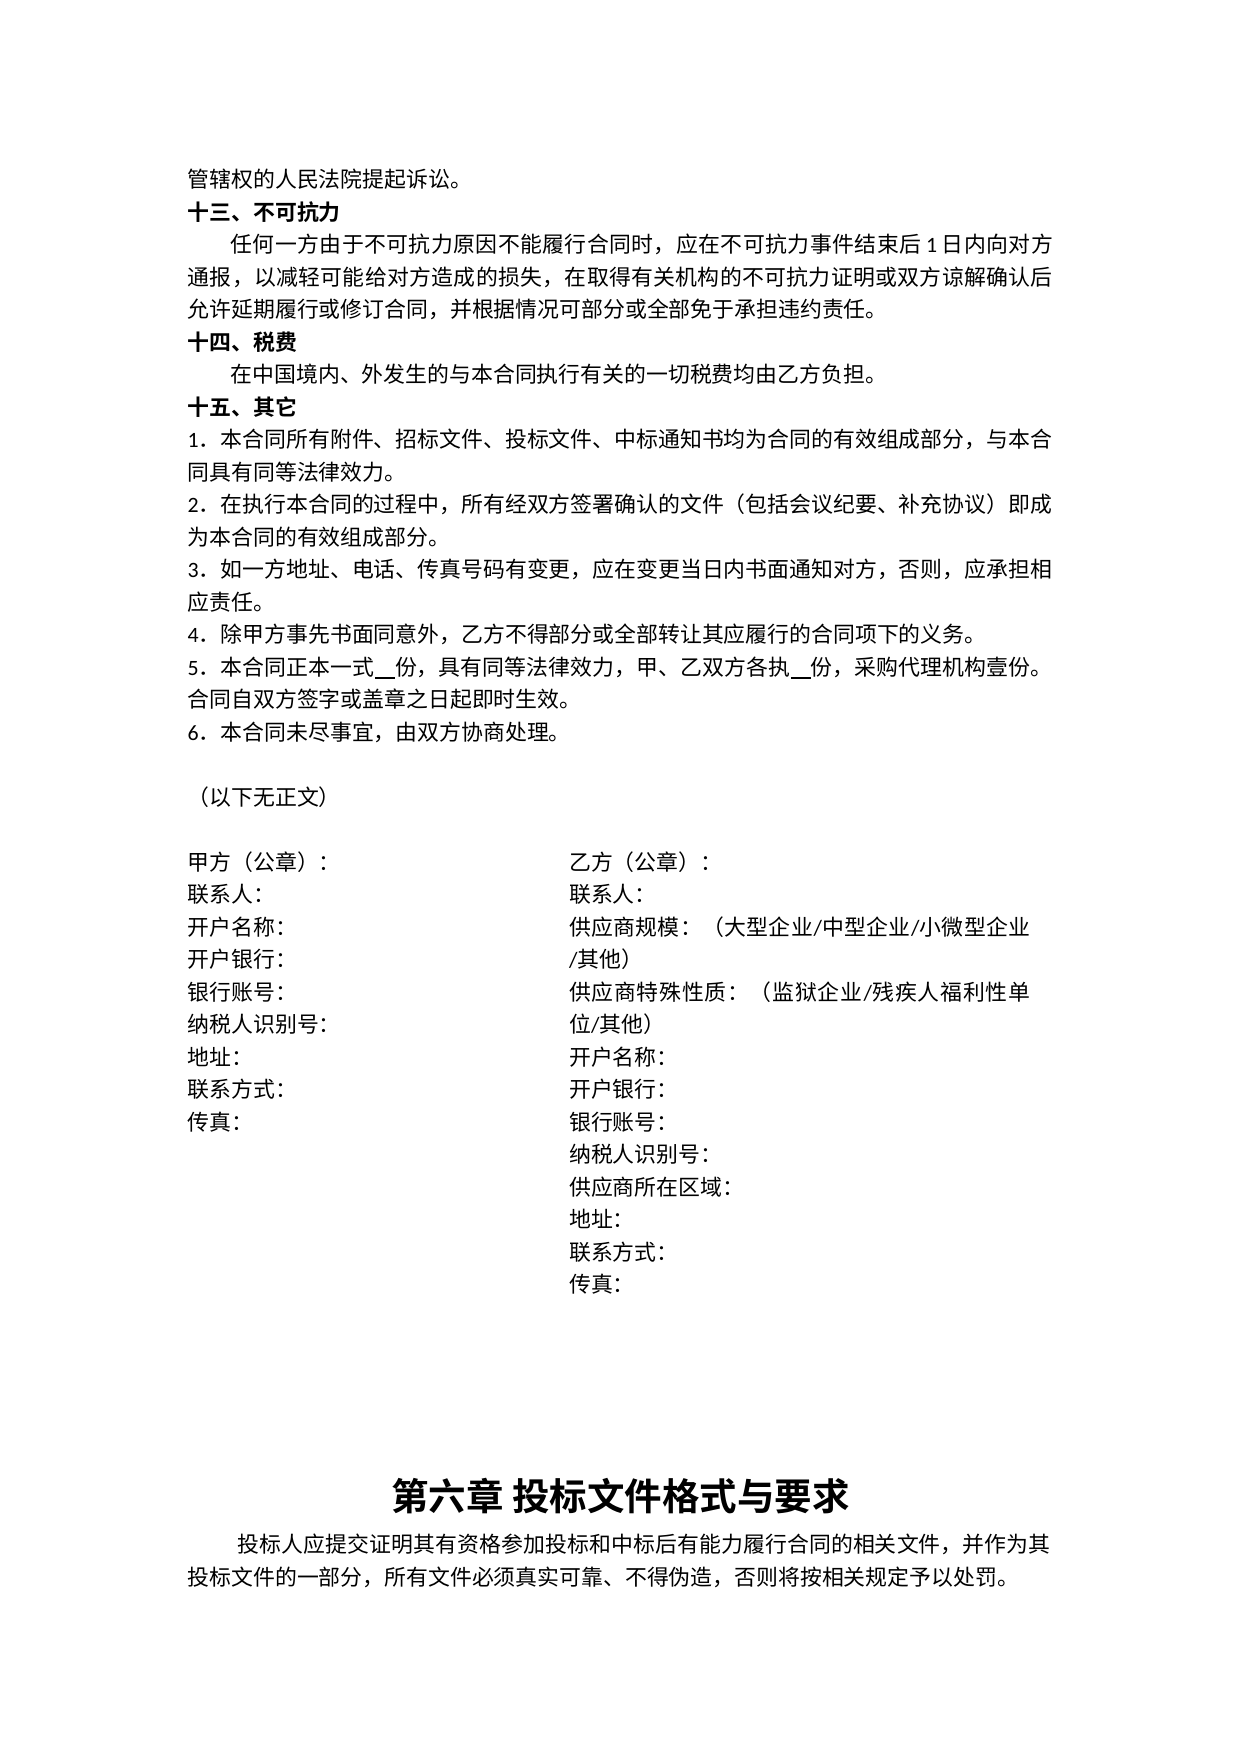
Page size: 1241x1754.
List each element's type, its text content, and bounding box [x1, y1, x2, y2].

text 5．本合同正本一式 份，具有同等法律效力，甲、乙双方各执 份，采购代理机构壹份。合同自双方签字或盖章之日起即时生效。 [187, 649, 1053, 714]
text 2．在执行本合同的过程中，所有经双方签署确认的文件（包括会议纪要、补充协议）即成为本合同的有效组成部分。 [187, 487, 1053, 552]
text 6．本合同未尽事宜，由双方协商处理。 [187, 714, 1053, 747]
text 第六章 投标文件格式与要求 [187, 1462, 1053, 1527]
table_header 甲方（公章）： 联系人： 开户名称： 开户银行： 银行账号： 纳税人识别号： 地址： 联系方式： 传真： [176, 845, 558, 1332]
text （以下无正文） [187, 779, 1053, 812]
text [187, 162, 1053, 194]
text 4．除甲方事先书面同意外，乙方不得部分或全部转让其应履行的合同项下的义务。 [187, 617, 1053, 649]
text 十五、其它 [187, 389, 1053, 422]
text 3．如一方地址、电话、传真号码有变更，应在变更当日内书面通知对方，否则，应承担相应责任。 [187, 552, 1053, 617]
table_header 乙方（公章）： 联系人： 供应商规模：（大型企业/中型企业/小微型企业/其他） 供应商特殊性质：（监狱企业/残疾人福利性单位/其他） 开户名称： 开户银行： 银行账号： 纳税人识别号： 供应商所在区域： 地址： 联系方式： 传真： [558, 845, 1041, 1332]
text 投标人应提交证明其有资格参加投标和中标后有能力履行合同的相关文件，并作为其投标文件的一部分，所有文件必须真实可靠、不得伪造，否则将按相关规定予以处罚。 [187, 1527, 1053, 1592]
text 1．本合同所有附件、招标文件、投标文件、中标通知书均为合同的有效组成部分，与本合同具有同等法律效力。 [187, 422, 1053, 487]
text 在中国境内、外发生的与本合同执行有关的一切税费均由乙方负担。 [187, 357, 1053, 389]
text 任何一方由于不可抗力原因不能履行合同时，应在不可抗力事件结束后1日内向对方通报，以减轻可能给对方造成的损失，在取得有关机构的不可抗力证明或双方谅解确认后，允许延期履行或修订合同，并根据情况可部分或全部免于承担违约责任。 [187, 227, 1053, 324]
text 十三、不可抗力 [187, 194, 1053, 227]
text 十四、税费 [187, 324, 1053, 357]
